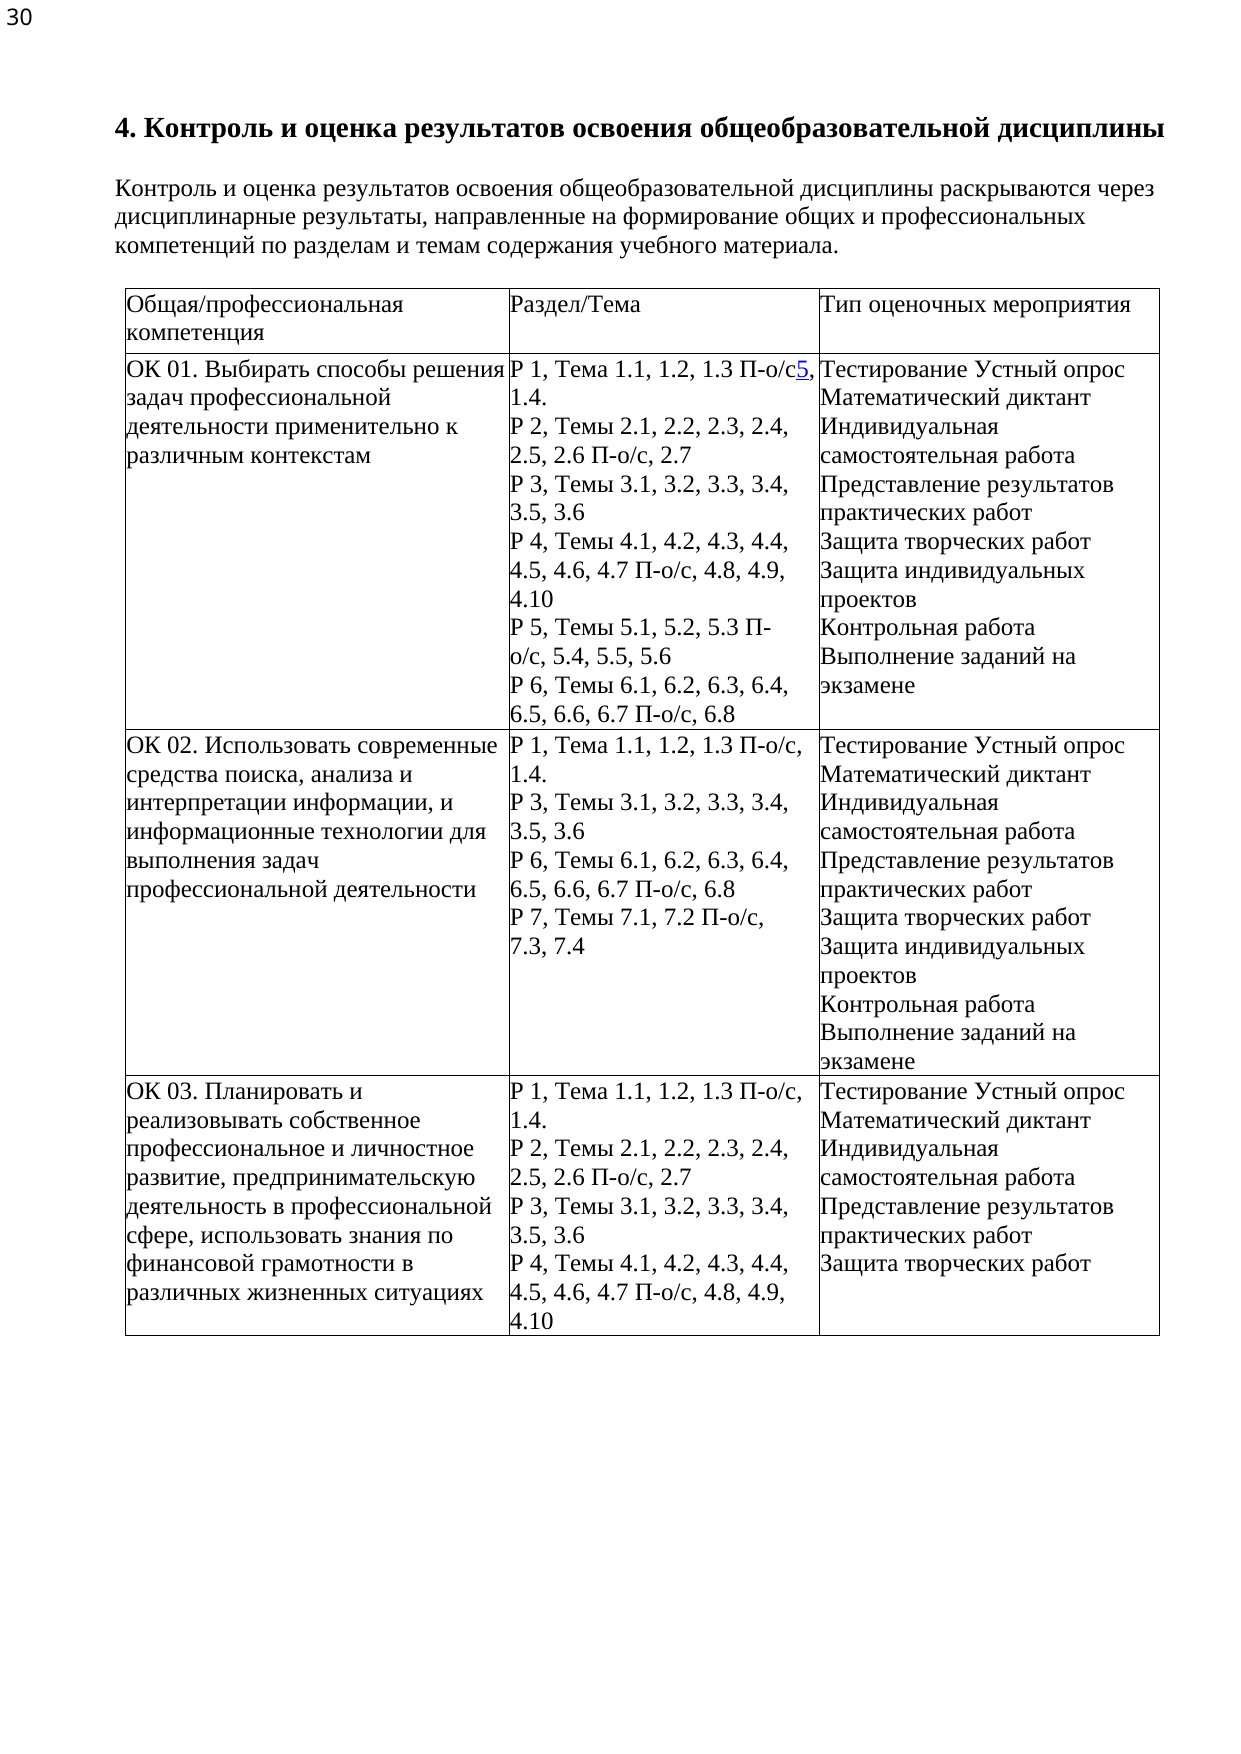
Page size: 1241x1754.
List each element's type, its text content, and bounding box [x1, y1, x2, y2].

table_header Раздел/Тема [510, 289, 819, 353]
table_cell ОК 03. Планировать и реализовывать собственное профессиональное и личностное развитие, предпринимательскую деятельность в профессиональной сфере, использовать знания по финансовой грамотности в различных жизненных ситуациях [126, 1076, 509, 1335]
table_cell Тестирование Устный опрос Математический диктант Индивидуальная самостоятельная работа Представление результатов практических работ Защита творческих работ Защита индивидуальных проектов Контрольная работа Выполнение заданий на экзамене [820, 354, 1159, 729]
text 4. Контроль и оценка результатов освоения общеобразовательной дисциплины [114, 110, 1171, 144]
text Контроль и оценка результатов освоения общеобразовательной дисциплины раскрываются через дисциплинарные результаты, направленные на формирование общих и профессиональных компетенций по разделам и темам содержания учебного материала. [114, 173, 1171, 259]
table_cell Р 1, Тема 1.1, 1.2, 1.3 П-о/c5, 1.4. Р 2, Темы 2.1, 2.2, 2.3, 2.4, 2.5, 2.6 П-о/с, 2.7 Р 3, Темы 3.1, 3.2, 3.3, 3.4, 3.5, 3.6 Р 4, Темы 4.1, 4.2, 4.3, 4.4, 4.5, 4.6, 4.7 П-о/c, 4.8, 4.9, 4.10 Р 5, Темы 5.1, 5.2, 5.3 П- о/с, 5.4, 5.5, 5.6 Р 6, Темы 6.1, 6.2, 6.3, 6.4, 6.5, 6.6, 6.7 П-о/c, 6.8 [510, 354, 819, 729]
table_header Тип оценочных мероприятия [820, 289, 1159, 353]
table_cell ОК 01. Выбирать способы решения задач профессиональной деятельности применительно к различным контекстам [126, 354, 509, 729]
table_cell Р 1, Тема 1.1, 1.2, 1.3 П-о/c, 1.4. Р 3, Темы 3.1, 3.2, 3.3, 3.4, 3.5, 3.6 Р 6, Темы 6.1, 6.2, 6.3, 6.4, 6.5, 6.6, 6.7 П-о/c, 6.8 Р 7, Темы 7.1, 7.2 П-о/c, 7.3, 7.4 [510, 730, 819, 1075]
table_header Общая/профессиональная компетенция [126, 289, 509, 353]
table_cell Тестирование Устный опрос Математический диктант Индивидуальная самостоятельная работа Представление результатов практических работ Защита творческих работ [820, 1076, 1159, 1335]
table_cell Р 1, Тема 1.1, 1.2, 1.3 П-о/c, 1.4. Р 2, Темы 2.1, 2.2, 2.3, 2.4, 2.5, 2.6 П-о/с, 2.7 Р 3, Темы 3.1, 3.2, 3.3, 3.4, 3.5, 3.6 Р 4, Темы 4.1, 4.2, 4.3, 4.4, 4.5, 4.6, 4.7 П-о/c, 4.8, 4.9, 4.10 [510, 1076, 819, 1335]
table_cell Тестирование Устный опрос Математический диктант Индивидуальная самостоятельная работа Представление результатов практических работ Защита творческих работ Защита индивидуальных проектов Контрольная работа Выполнение заданий на экзамене [820, 730, 1159, 1075]
table_cell ОК 02. Использовать современные средства поиска, анализа и интерпретации информации, и информационные технологии для выполнения задач профессиональной деятельности [126, 730, 509, 1075]
